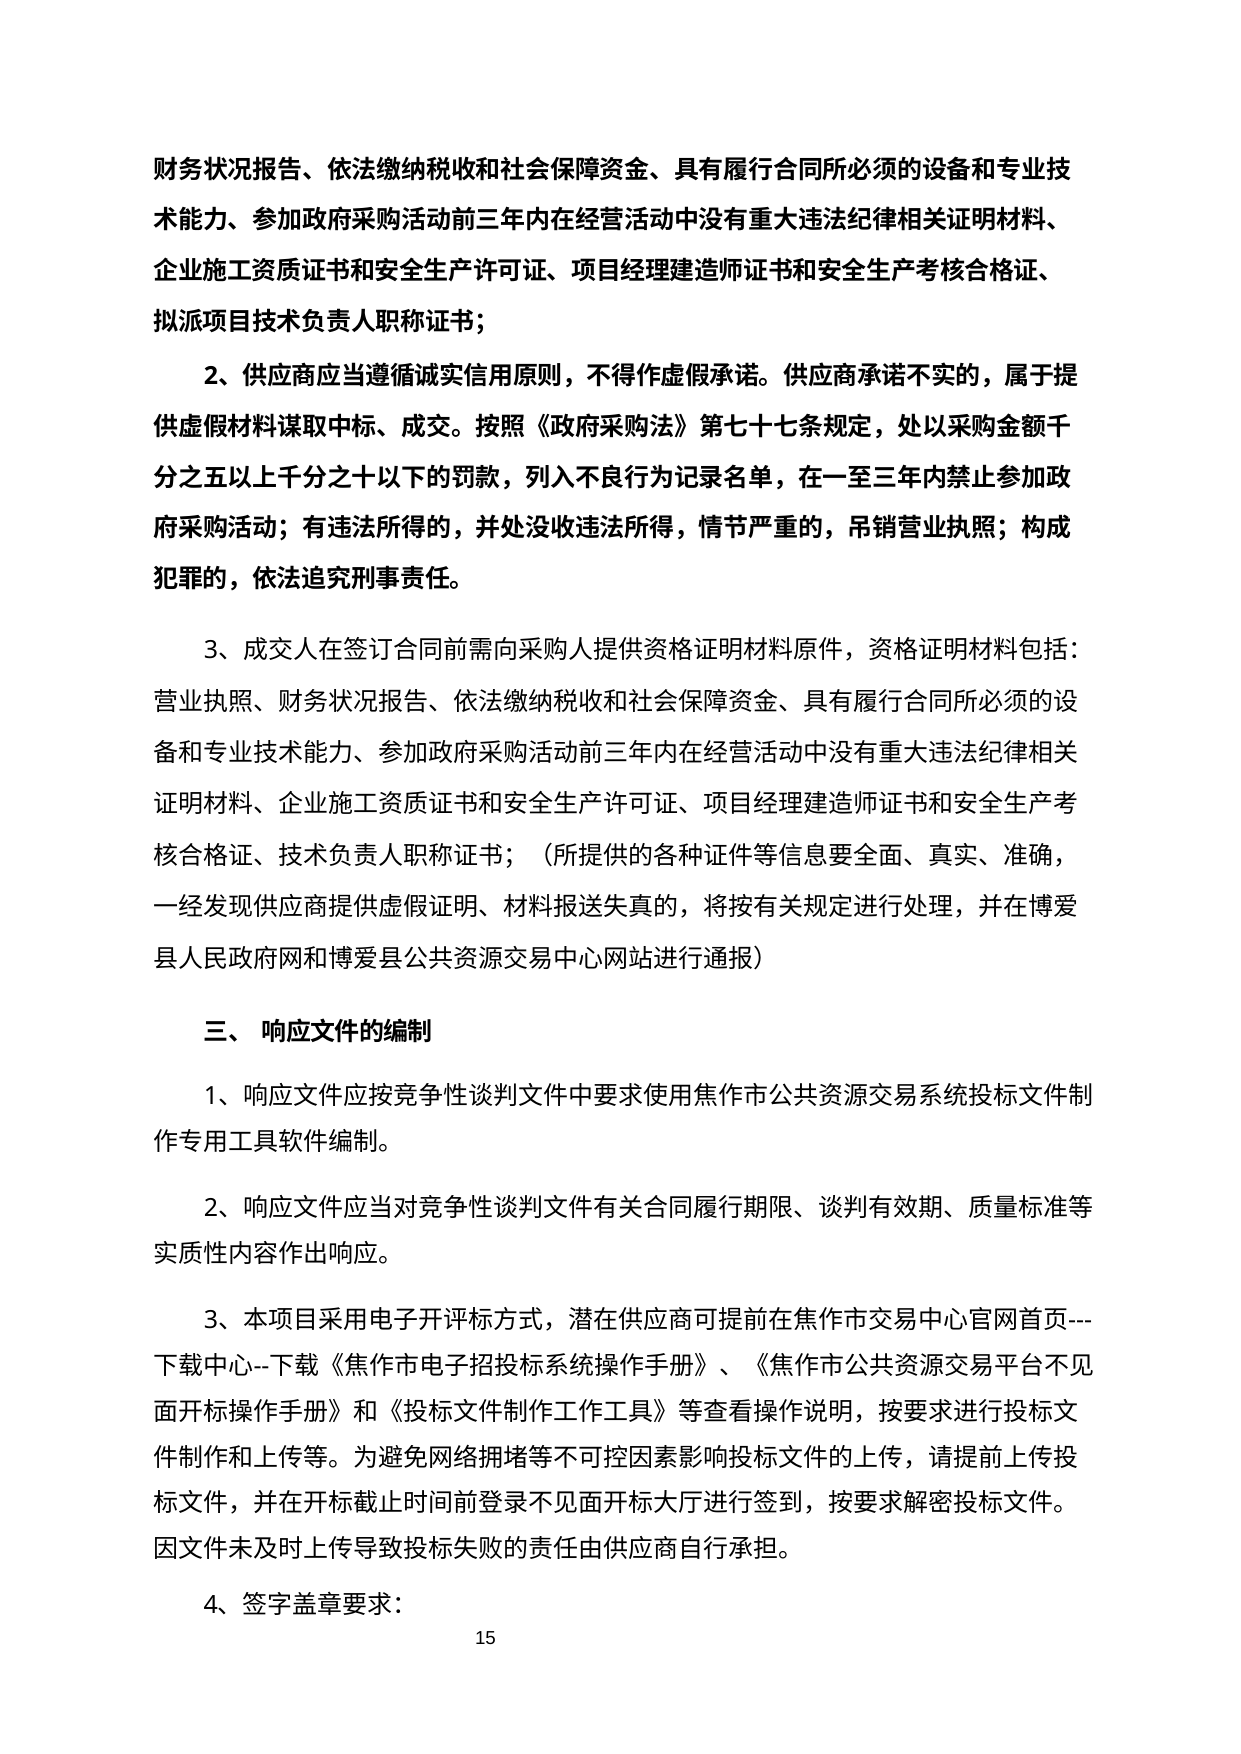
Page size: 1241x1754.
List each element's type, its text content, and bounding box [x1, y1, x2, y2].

text 1、响应文件应按竞争性谈判文件中要求使用焦作市公共资源交易系统投标文件制 作专用工具软件编制。 [153, 1068, 1096, 1159]
text 3、成交人在签订合同前需向采购人提供资格证明材料原件，资格证明材料包括： 营业执照、财务状况报告、依法缴纳税收和社会保障资金、具有履行合同所必须的设 备和专业技术能力、参加政府采购活动前三年内在经营活动中没有重大违法纪律相关 证明材料、企业施工资质证书和安全生产许可证、项目经理建造师证书和安全生产考核合格证、技术负责人职称证书；（所提供的各种证件等信息要全面、真实、准确， 一经发现供应商提供虚假证明、材料报送失真的，将按有关规定进行处理，并在博爱 县人民政府网和博爱县公共资源交易中心网站进行通报） [153, 629, 1096, 974]
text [153, 149, 1088, 337]
text 3、本项目采用电子开评标方式，潜在供应商可提前在焦作市交易中心官网首页---下载中心--下载《焦作市电子招投标系统操作手册》、《焦作市公共资源交易平台不见面开标操作手册》和《投标文件制作工作工具》等查看操作说明，按要求进行投标文件制作和上传等。为避免网络拥堵等不可控因素影响投标文件的上传，请提前上传投标文件，并在开标截止时间前登录不见面开标大厅进行签到，按要求解密投标文件。因文件未及时上传导致投标失败的责任由供应商自行承担。 [153, 1292, 1096, 1567]
text 4、签字盖章要求： [203, 1587, 1096, 1620]
text 三、 响应文件的编制 [153, 1010, 1096, 1047]
text 2、供应商应当遵循诚实信用原则，不得作虚假承诺。供应商承诺不实的，属于提供虚假材料谋取中标、成交。按照《政府采购法》第七十七条规定，处以采购金额千分之五以上千分之十以下的罚款，列入不良行为记录名单，在一至三年内禁止参加政府采购活动；有违法所得的，并处没收违法所得，情节严重的，吊销营业执照；构成犯罪的，依法追究刑事责任。 [153, 356, 1088, 595]
text 2、响应文件应当对竞争性谈判文件有关合同履行期限、谈判有效期、质量标准等 实质性内容作出响应。 [153, 1180, 1096, 1271]
